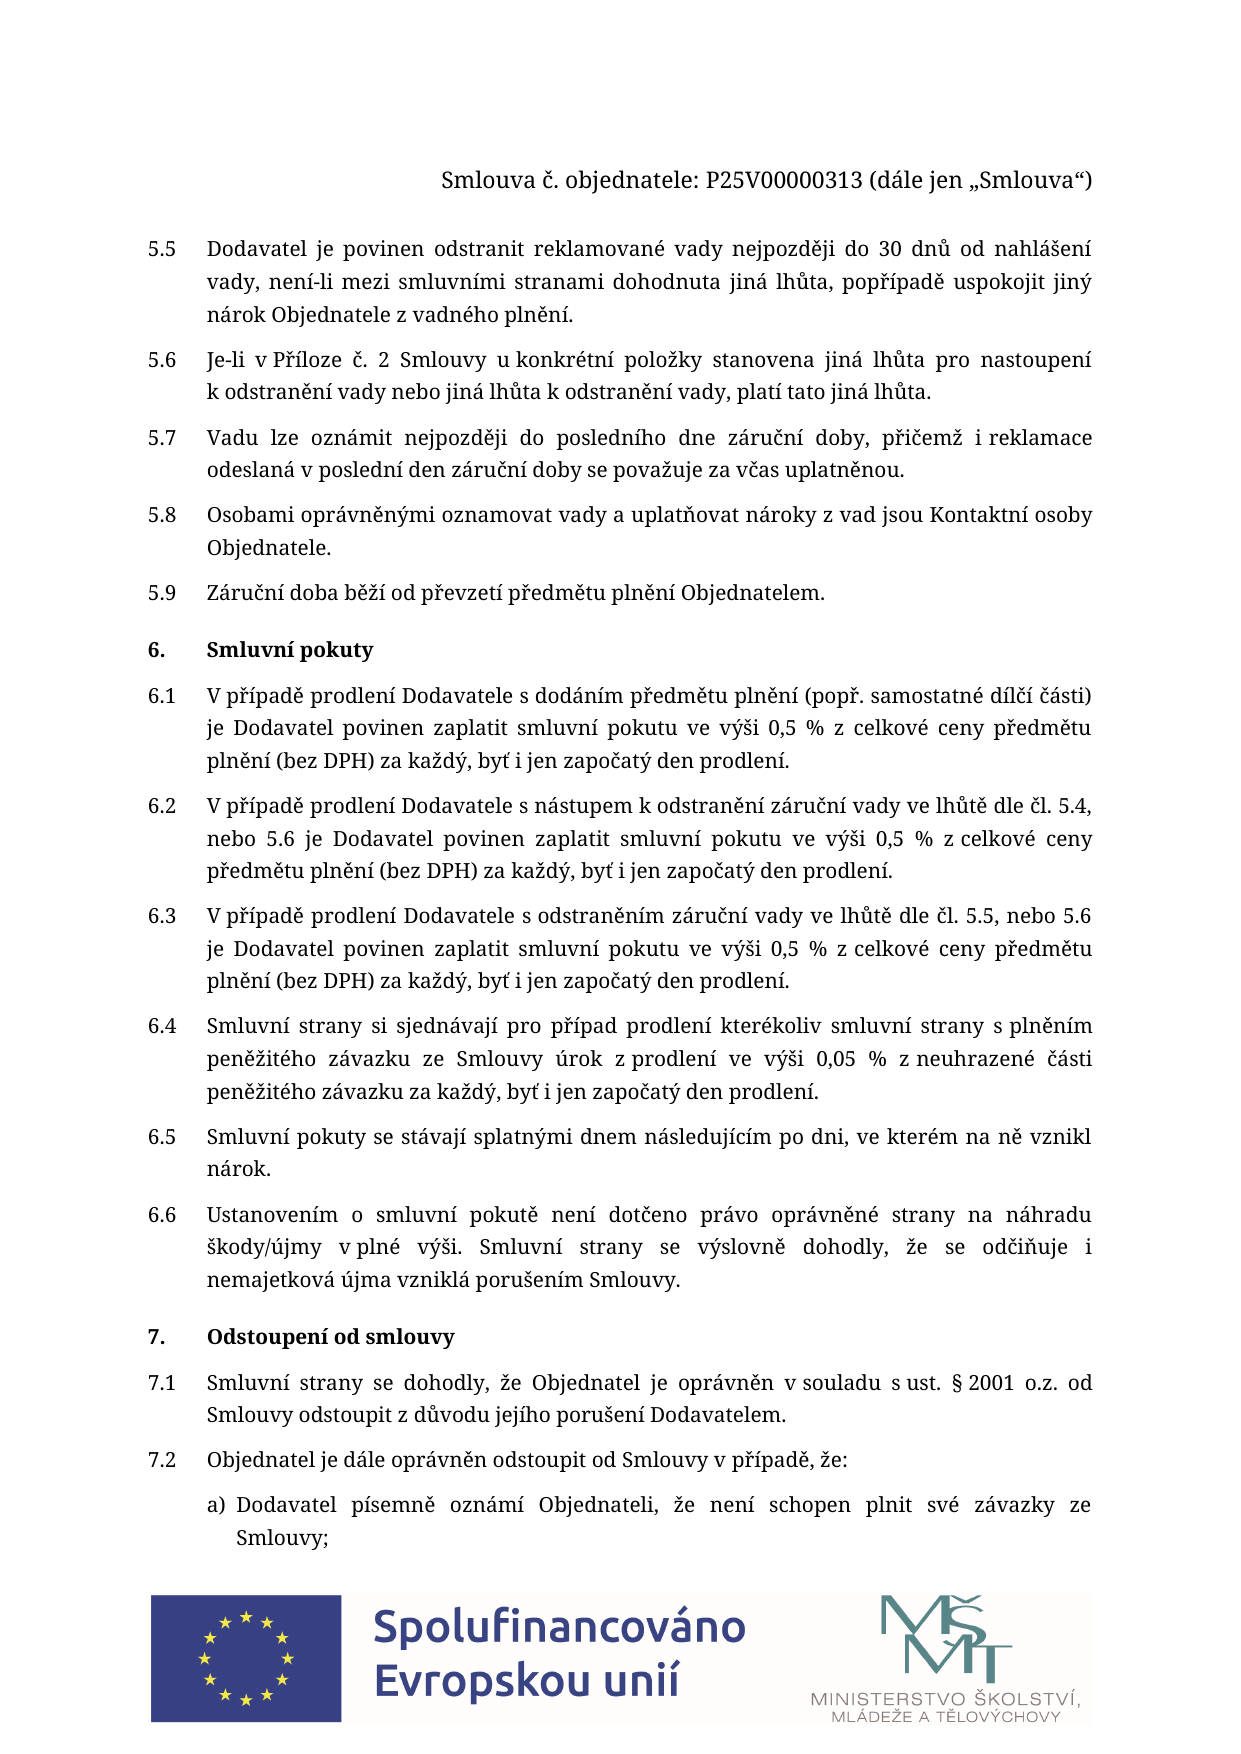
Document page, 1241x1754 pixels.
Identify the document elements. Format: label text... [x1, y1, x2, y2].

list V případě prodlení Dodavatele s nástupem k odstranění záruční vady ve lhůtě dle čl. 5.4, nebo 5.6 je Dodavatel povinen zaplatit smluvní pokutu ve výši 0,5 % z celkové ceny předmětu plnění (bez DPH) za každý, byť i jen započatý den prodlení. [148, 791, 1093, 885]
list Vadu lze oznámit nejpozději do posledního dne záruční doby, přičemž i reklamace odeslaná v poslední den záruční doby se považuje za včas uplatněnou. [148, 423, 1093, 484]
list Dodavatel je povinen odstranit reklamované vady nejpozději do 30 dnů od nahlášení vady, není-li mezi smluvními stranami dohodnuta jiná lhůta, popřípadě uspokojit jiný nárok Objednatele z vadného plnění. [148, 234, 1093, 328]
list Smluvní strany si sjednávají pro případ prodlení kterékoliv smluvní strany s plněním peněžitého závazku ze Smlouvy úrok z prodlení ve výši 0,05 % z neuhrazené části peněžitého závazku za každý, byť i jen započatý den prodlení. [148, 1012, 1093, 1105]
list V případě prodlení Dodavatele s odstraněním záruční vady ve lhůtě dle čl. 5.5, nebo 5.6 je Dodavatel povinen zaplatit smluvní pokutu ve výši 0,5 % z celkové ceny předmětu plnění (bez DPH) za každý, byť i jen započatý den prodlení. [148, 901, 1093, 995]
list Smluvní strany se dohodly, že Objednatel je oprávněn v souladu s ust. § 2001 o.z. od Smlouvy odstoupit z důvodu jejího porušení Dodavatelem. [148, 1368, 1093, 1429]
list Ustanovením o smluvní pokutě není dotčeno právo oprávněné strany na náhradu škody/újmy v plné výši. Smluvní strany se výslovně dohodly, že se odčiňuje i nemajetková újma vzniklá porušením Smlouvy. [148, 1200, 1093, 1293]
picture [147, 1591, 1093, 1726]
list Záruční doba běží od převzetí předmětu plnění Objednatelem. [148, 578, 1093, 606]
list Je-li v Příloze č. 2 Smlouvy u konkrétní položky stanovena jiná lhůta pro nastoupení k odstranění vady nebo jiná lhůta k odstranění vady, platí tato jiná lhůta. [148, 345, 1093, 406]
list Osobami oprávněnými oznamovat vady a uplatňovat nároky z vad jsou Kontaktní osoby Objednatele. [148, 500, 1093, 561]
list Smluvní pokuty se stávají splatnými dnem následujícím po dni, ve kterém na ně vznikl nárok. [148, 1122, 1093, 1183]
list Odstoupení od smlouvy [148, 1322, 1093, 1351]
list Smluvní pokuty [148, 636, 1093, 664]
list V případě prodlení Dodavatele s dodáním předmětu plnění (popř. samostatné dílčí části) je Dodavatel povinen zaplatit smluvní pokutu ve výši 0,5 % z celkové ceny předmětu plnění (bez DPH) za každý, byť i jen započatý den prodlení. [148, 681, 1093, 774]
list Dodavatel písemně oznámí Objednateli, že není schopen plnit své závazky ze Smlouvy; [207, 1490, 1093, 1551]
list Objednatel je dále oprávněn odstoupit od Smlouvy v případě, že: [148, 1445, 1093, 1474]
